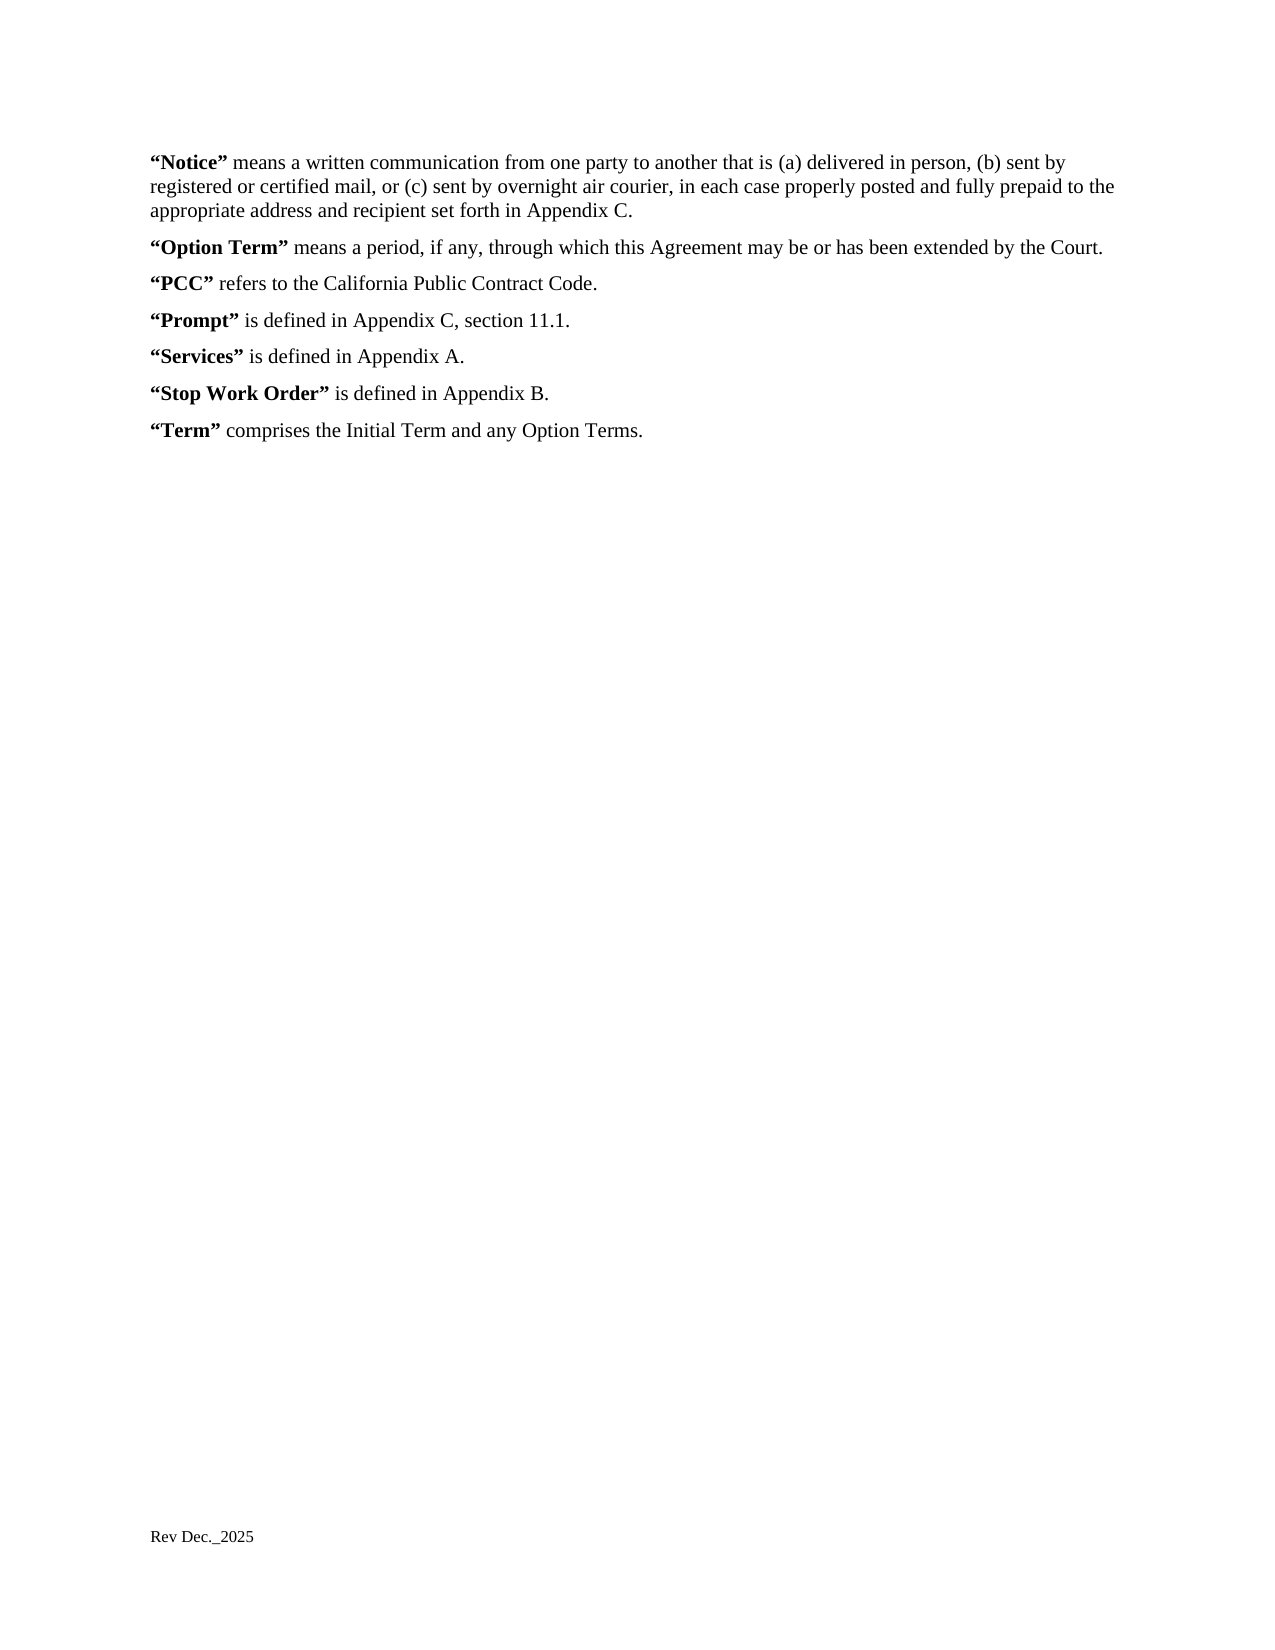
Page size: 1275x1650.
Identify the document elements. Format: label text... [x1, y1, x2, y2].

text “Term” comprises the Initial Term and any Option Terms. [150, 417, 1125, 442]
text “Option Term” means a period, if any, through which this Agreement may be or has been extended by the Court. [150, 235, 1125, 259]
text “Prompt” is defined in Appendix C, section 11.1. [150, 308, 1125, 332]
text “PCC” refers to the California Public Contract Code. [150, 271, 1125, 295]
text “Notice” means a written communication from one party to another that is (a) delivered in person, (b) sent by registered or certified mail, or (c) sent by overnight air courier, in each case properly posted and fully prepaid to the appropriate address and recipient set forth in Appendix C. [150, 150, 1125, 222]
text “Services” is defined in Appendix A. [150, 344, 1125, 368]
text “Stop Work Order” is defined in Appendix B. [150, 381, 1125, 405]
